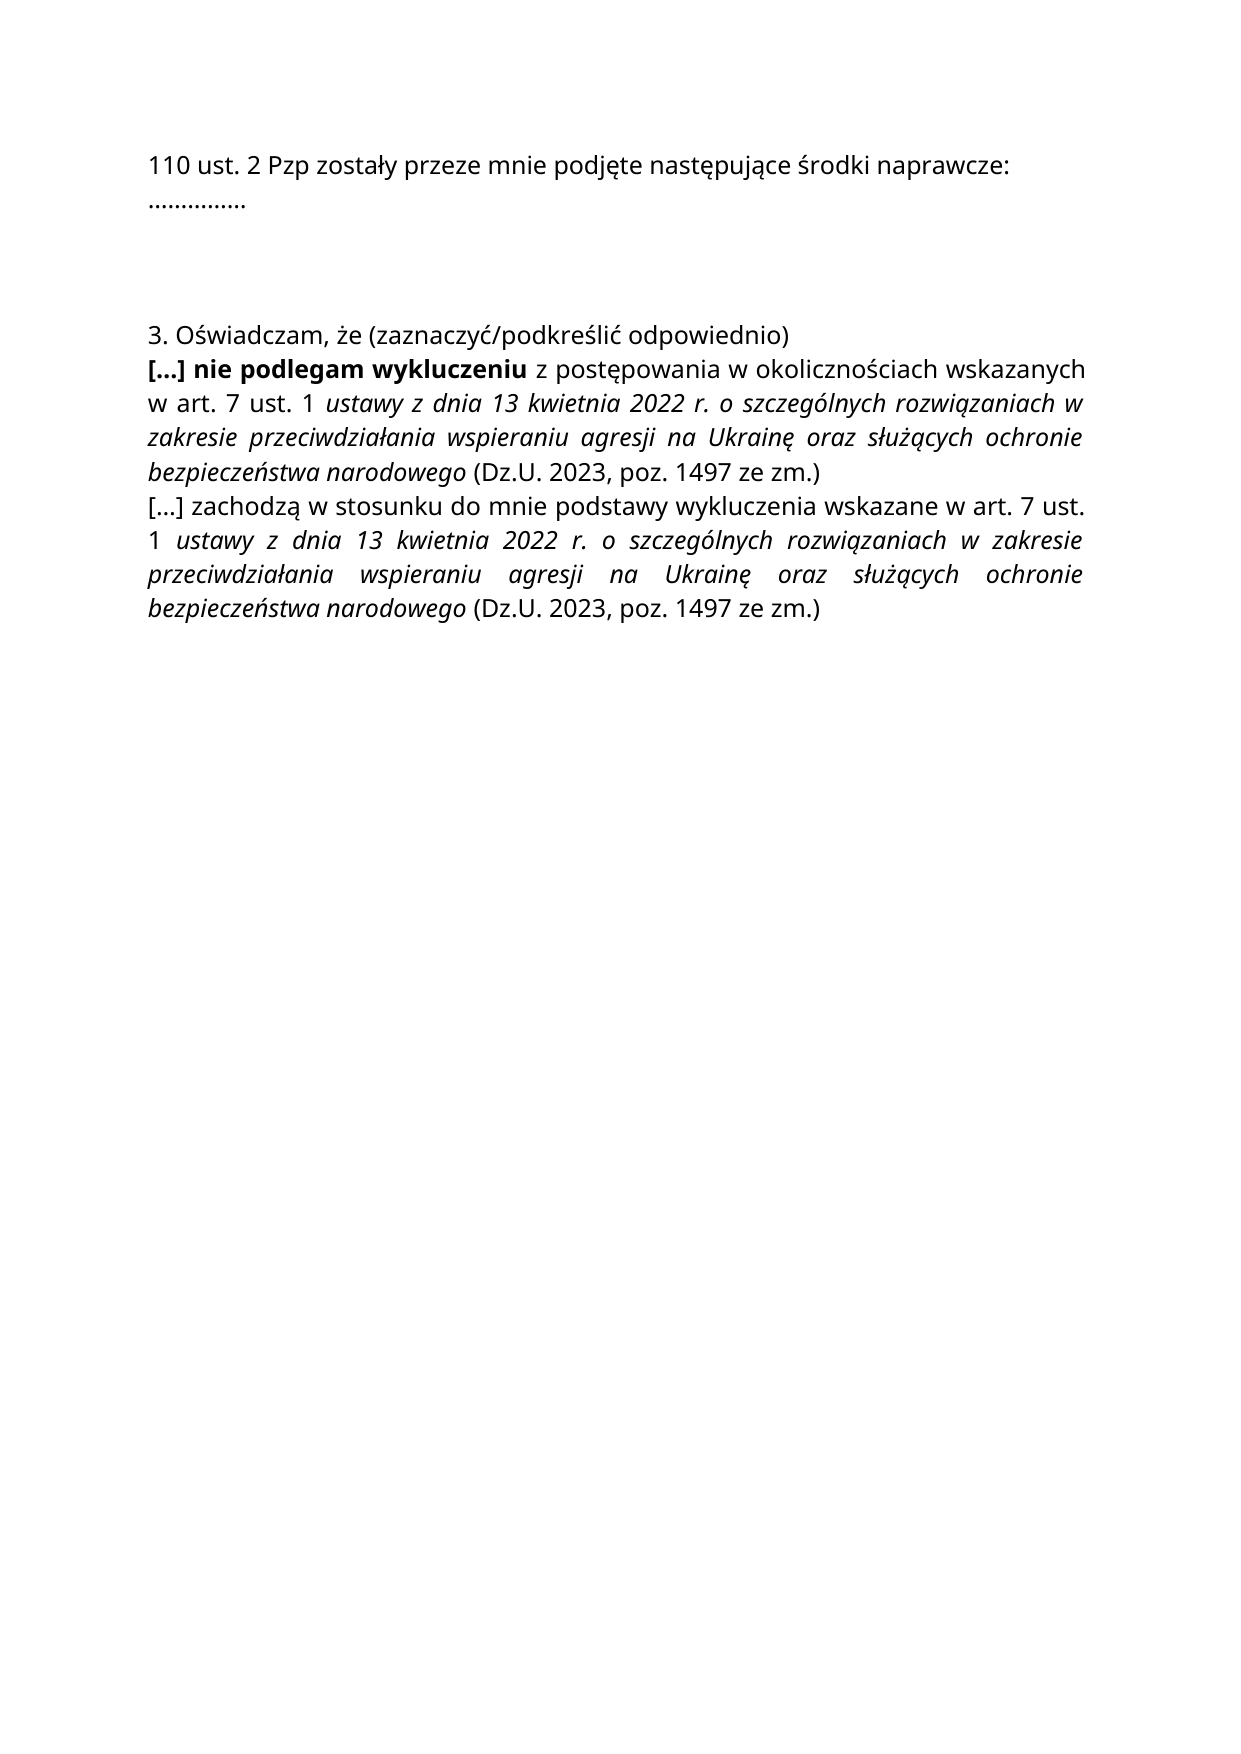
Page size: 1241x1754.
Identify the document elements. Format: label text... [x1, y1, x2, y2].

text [148, 148, 1087, 216]
text 3. Oświadczam, że (zaznaczyć/podkreślić odpowiednio) [148, 318, 1087, 352]
text […] nie podlegam wykluczeniu z postępowania w okolicznościach wskazanych w art. 7 ust. 1 ustawy z dnia 13 kwietnia 2022 r. o szczególnych rozwiązaniach w zakresie przeciwdziałania wspieraniu agresji na Ukrainę oraz służących ochronie bezpieczeństwa narodowego (Dz.U. 2023, poz. 1497 ze zm.) [148, 352, 1087, 488]
text […] zachodzą w stosunku do mnie podstawy wykluczenia wskazane w art. 7 ust. 1 ustawy z dnia 13 kwietnia 2022 r. o szczególnych rozwiązaniach w zakresie przeciwdziałania wspieraniu agresji na Ukrainę oraz służących ochronie bezpieczeństwa narodowego (Dz.U. 2023, poz. 1497 ze zm.) [148, 488, 1087, 624]
